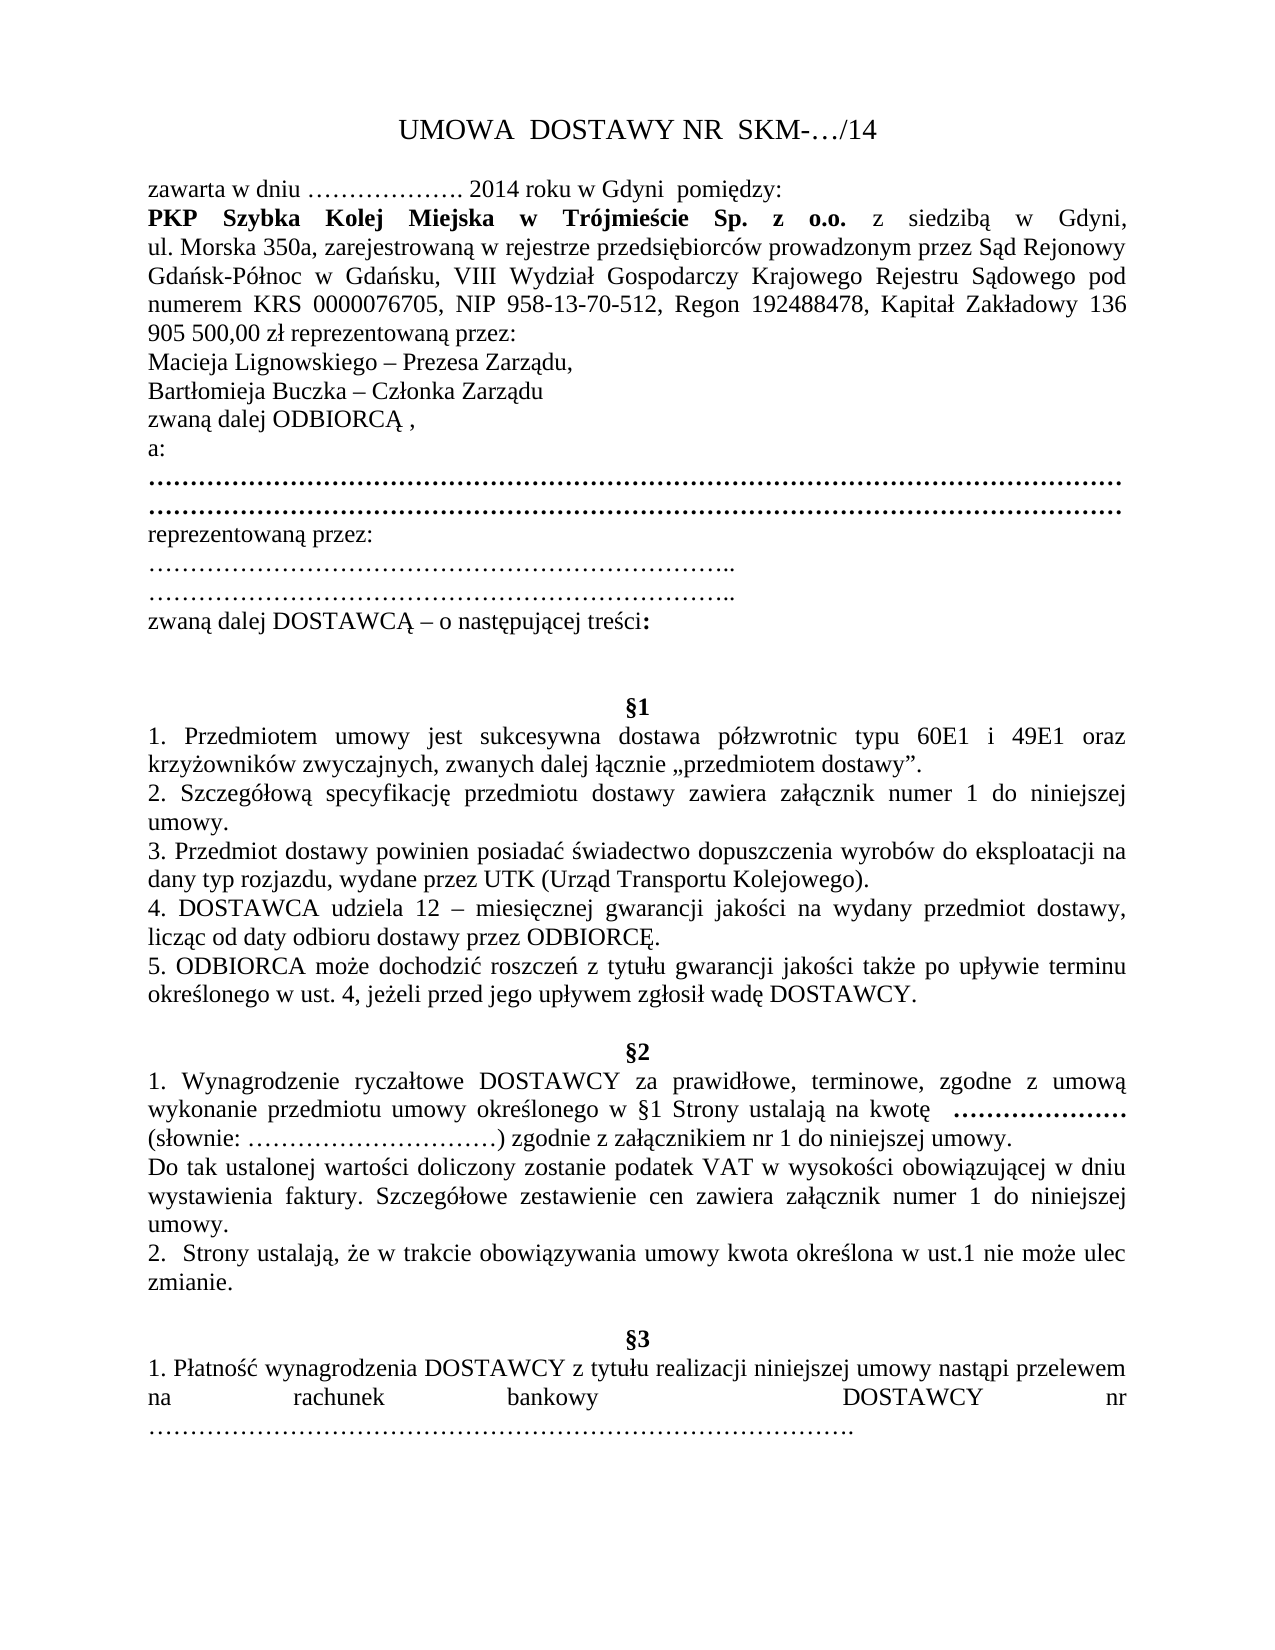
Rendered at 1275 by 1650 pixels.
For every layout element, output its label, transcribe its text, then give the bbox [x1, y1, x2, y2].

text …………………………………………………………….. [148, 577, 1127, 606]
text ……………………………………………………………………………………………………………………………………………………………………………………………………………… [148, 462, 1127, 519]
text reprezentowaną przez: [148, 519, 1127, 548]
text 2. Strony ustalają, że w trakcie obowiązywania umowy kwota określona w ust.1 nie może ulec zmianie. [148, 1238, 1127, 1296]
text 3. Przedmiot dostawy powinien posiadać świadectwo dopuszczenia wyrobów do eksploatacji na dany typ rozjazdu, wydane przez UTK (Urząd Transportu Kolejowego). [148, 836, 1127, 893]
text 4. DOSTAWCA udziela 12 – miesięcznej gwarancji jakości na wydany przedmiot dostawy, licząc od daty odbioru dostawy przez ODBIORCĘ. [148, 893, 1127, 951]
text zwaną dalej ODBIORCĄ , [148, 404, 1127, 433]
text 1. Płatność wynagrodzenia DOSTAWCY z tytułu realizacji niniejszej umowy nastąpi przelewem na rachunek bankowy DOSTAWCY nr …………………………………………………………………………. [148, 1353, 1127, 1439]
text zawarta w dniu ………………. 2014 roku w Gdyni pomiędzy: [148, 174, 1127, 203]
text …………………………………………………………….. [148, 548, 1127, 577]
text §2 [148, 1037, 1127, 1066]
text 1. Przedmiotem umowy jest sukcesywna dostawa półzwrotnic typu 60E1 i 49E1 oraz krzyżowników zwyczajnych, zwanych dalej łącznie „przedmiotem dostawy”. [148, 721, 1127, 778]
text Do tak ustalonej wartości doliczony zostanie podatek VAT w wysokości obowiązującej w dniu wystawienia faktury. Szczegółowe zestawienie cen zawiera załącznik numer 1 do niniejszej umowy. [148, 1152, 1127, 1238]
text zwaną dalej DOSTAWCĄ – o następującej treści: [148, 606, 1127, 634]
text 1. Wynagrodzenie ryczałtowe DOSTAWCY za prawidłowe, terminowe, zgodne z umową wykonanie przedmiotu umowy określonego w §1 Strony ustalają na kwotę ………………… (słownie: …………………………) zgodnie z załącznikiem nr 1 do niniejszej umowy. [148, 1066, 1127, 1152]
text 2. Szczegółową specyfikację przedmiotu dostawy zawiera załącznik numer 1 do niniejszej umowy. [148, 778, 1127, 836]
text a: [148, 433, 1127, 462]
text 5. ODBIORCA może dochodzić roszczeń z tytułu gwarancji jakości także po upływie terminu określonego w ust. 4, jeżeli przed jego upływem zgłosił wadę DOSTAWCY. [148, 951, 1127, 1008]
text §1 [148, 692, 1127, 721]
text UMOWA DOSTAWY NR SKM-…/14 [148, 112, 1127, 146]
text PKP Szybka Kolej Miejska w Trójmieście Sp. z o.o. z siedzibą w Gdyni, ul. Morska 350a, zarejestrowaną w rejestrze przedsiębiorców prowadzonym przez Sąd Rejonowy Gdańsk-Północ w Gdańsku, VIII Wydział Gospodarczy Krajowego Rejestru Sądowego pod numerem KRS 0000076705, NIP 958-13-70-512, Regon 192488478, Kapitał Zakładowy 136 905 500,00 zł reprezentowaną przez: [148, 203, 1127, 347]
text Macieja Lignowskiego – Prezesa Zarządu, [148, 347, 1127, 376]
text Bartłomieja Buczka – Członka Zarządu [148, 376, 1127, 404]
text §3 [148, 1324, 1127, 1353]
